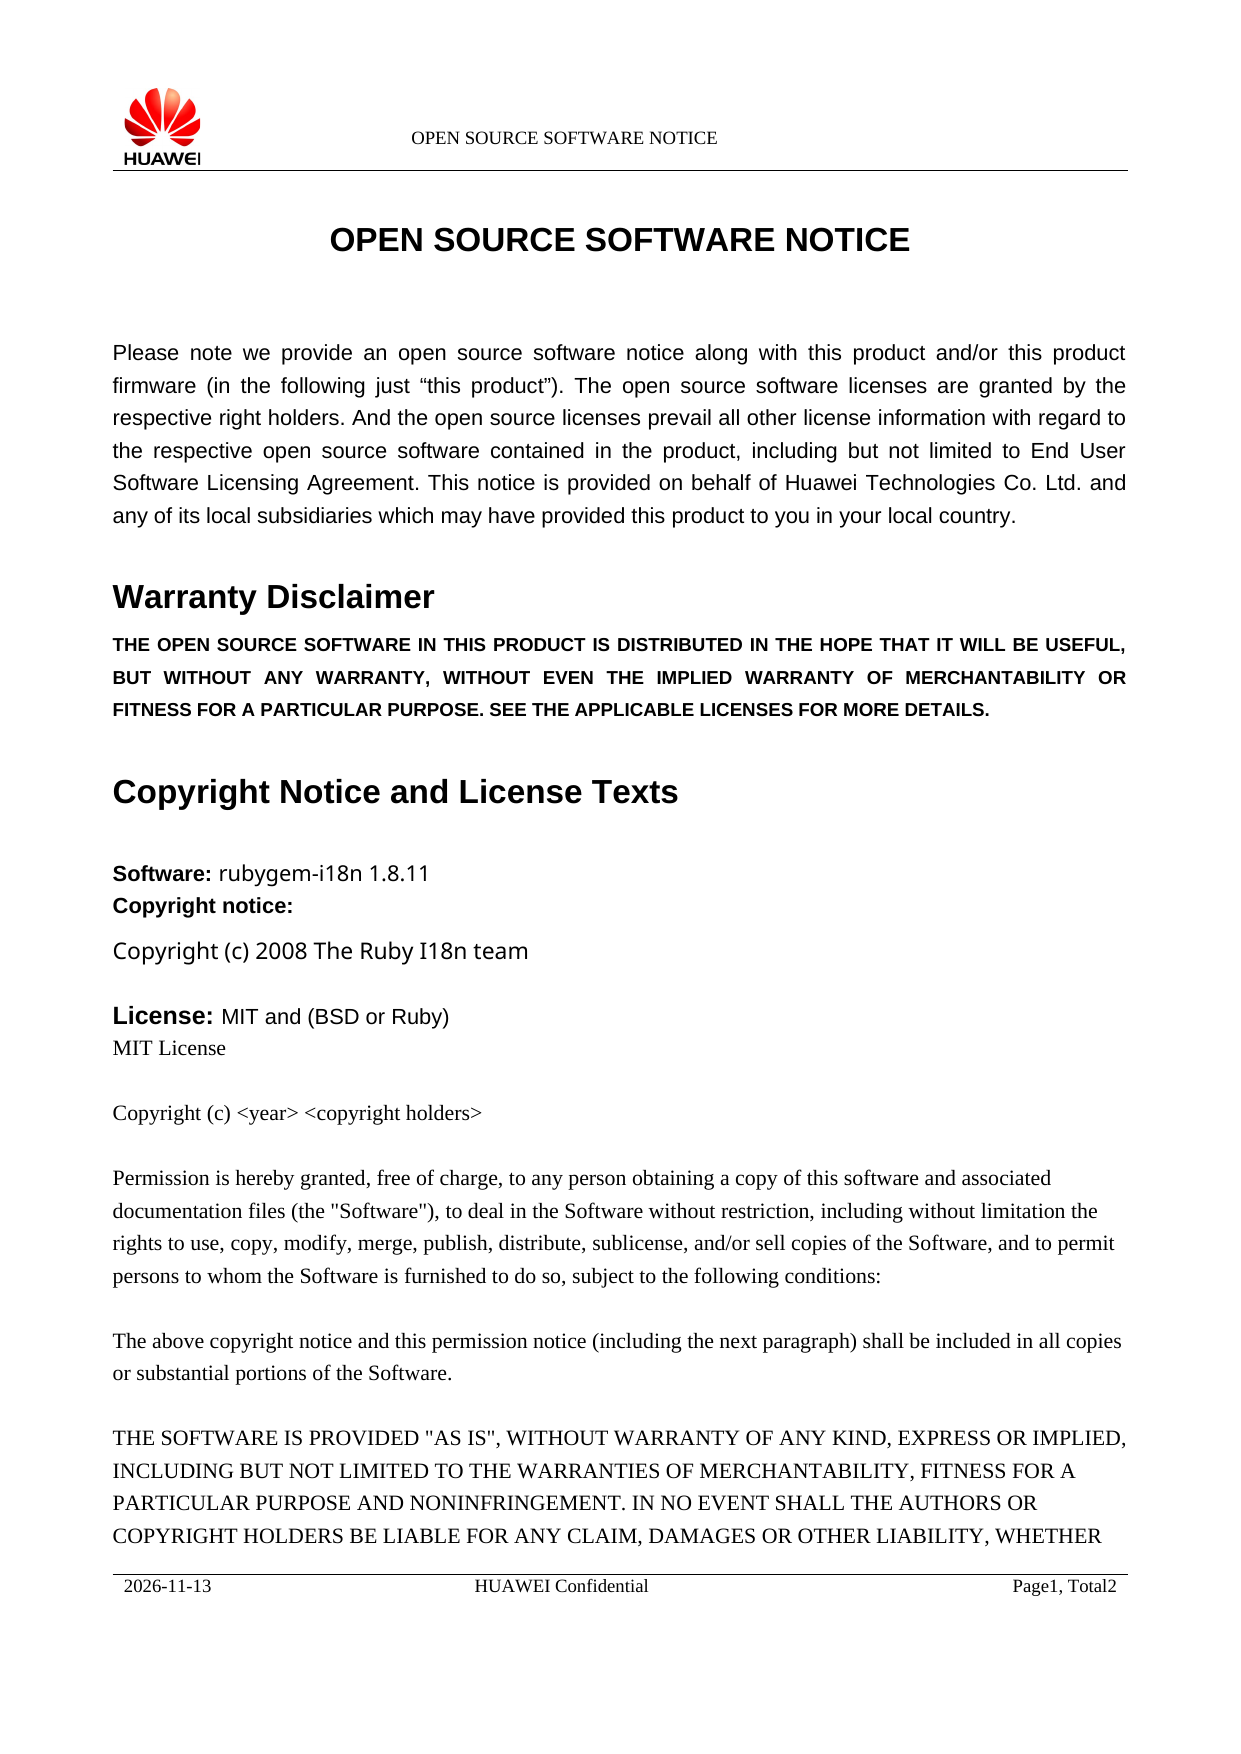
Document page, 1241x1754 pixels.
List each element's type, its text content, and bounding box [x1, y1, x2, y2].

text Warranty Disclaimer [112, 564, 1128, 629]
text Copyright notice: [112, 889, 1128, 921]
text OPEN SOURCE SOFTWARE NOTICE [112, 206, 1128, 271]
text Copyright Notice and License Texts [112, 759, 1128, 824]
text Please note we provide an open source software notice along with this product and/or this product firmware (in the following just “this product”). The open source software licenses are granted by the respective right holders. And the open source licenses prevail all other license information with regard to the respective open source software contained in the product, including but not limited to End User Software Licensing Agreement. This notice is provided on behalf of Huawei Technologies Co. Ltd. and any of its local subsidiaries which may have provided this product to you in your local country. [112, 336, 1128, 531]
text Copyright (c) 2008 The Ruby I18n team [112, 934, 1128, 999]
text The open source software in this product is distributed in the hope that it will be useful, but WITHOUT ANY WARRANTY, without even the implied warranty of MERCHANTABILITY or FITNESS FOR A PARTICULAR PURPOSE. See the applicable licenses for more details. [112, 629, 1128, 726]
picture [124, 88, 201, 165]
text License: MIT and (BSD or Ruby) [112, 999, 1128, 1031]
title Software: rubygem-i18n 1.8.11 [112, 856, 1128, 889]
